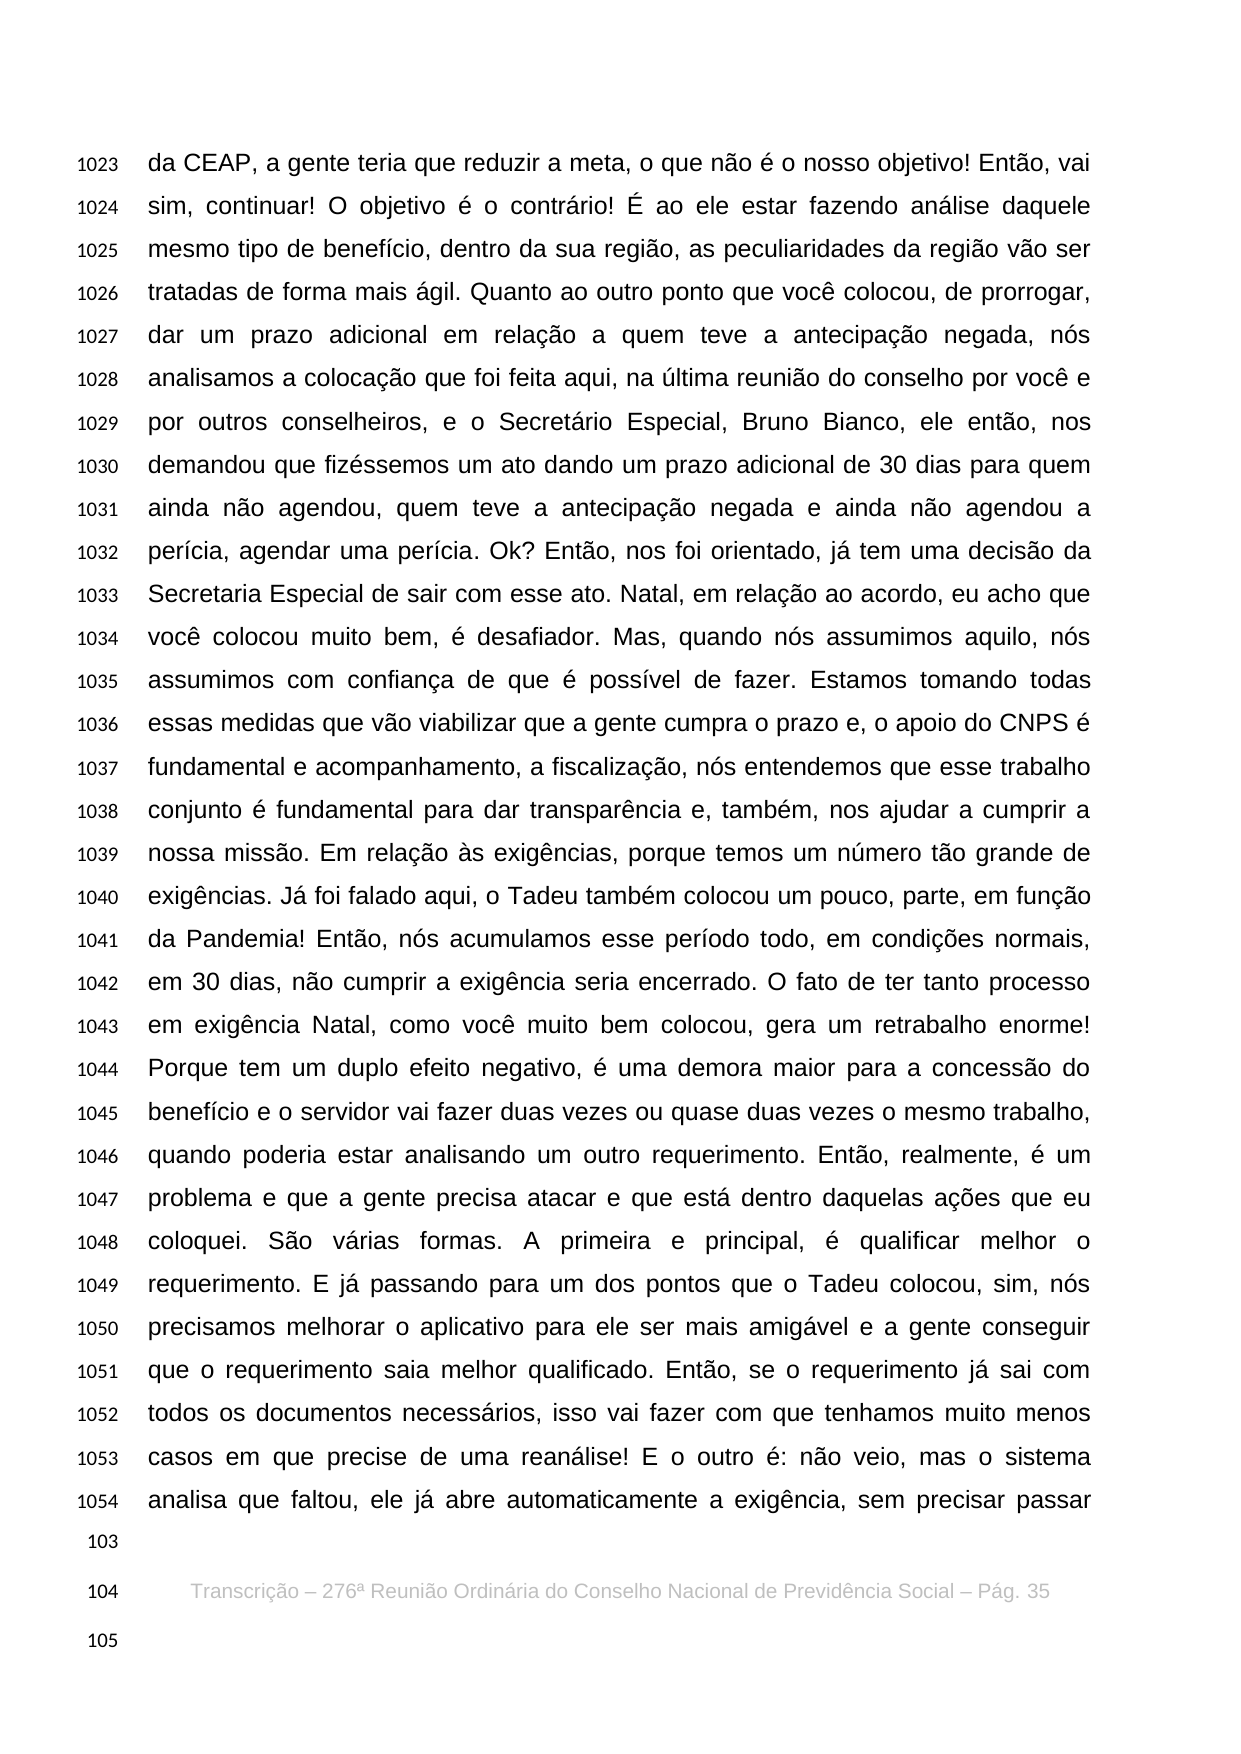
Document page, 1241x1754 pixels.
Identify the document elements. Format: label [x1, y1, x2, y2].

text [148, 148, 1092, 1513]
